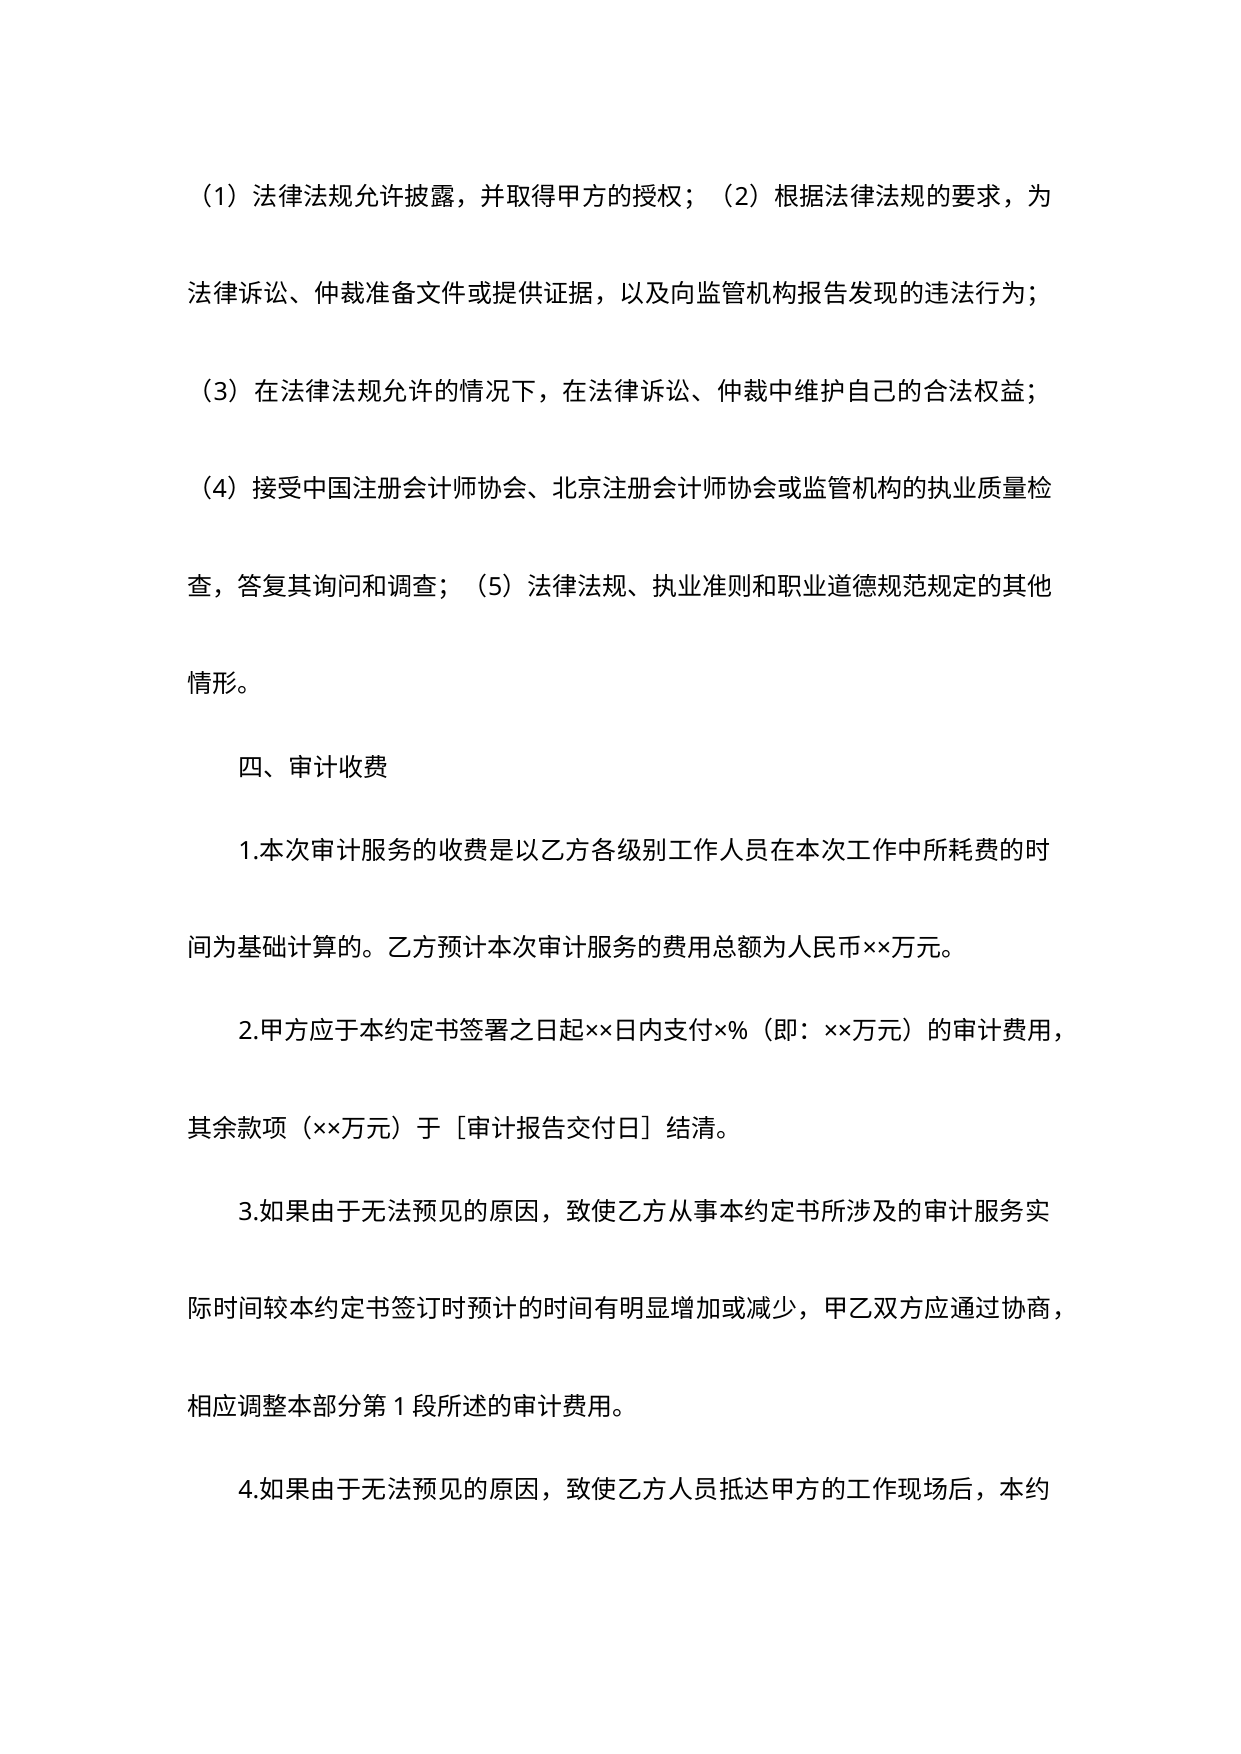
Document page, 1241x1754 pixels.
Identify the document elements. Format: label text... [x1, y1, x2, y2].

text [187, 1455, 1053, 1520]
text 1.本次审计服务的收费是以乙方各级别工作人员在本次工作中所耗费的时间为基础计算的。乙方预计本次审计服务的费用总额为人民币××万元。 [187, 816, 1053, 978]
text 2.甲方应于本约定书签署之日起××日内支付×%（即：××万元）的审计费用，其余款项（××万元）于［审计报告交付日］结清。 [187, 996, 1053, 1159]
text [187, 162, 1053, 714]
text 四、审计收费 [187, 733, 1053, 798]
text 3.如果由于无法预见的原因，致使乙方从事本约定书所涉及的审计服务实际时间较本约定书签订时预计的时间有明显增加或减少，甲乙双方应通过协商，相应调整本部分第1段所述的审计费用。 [187, 1177, 1053, 1437]
